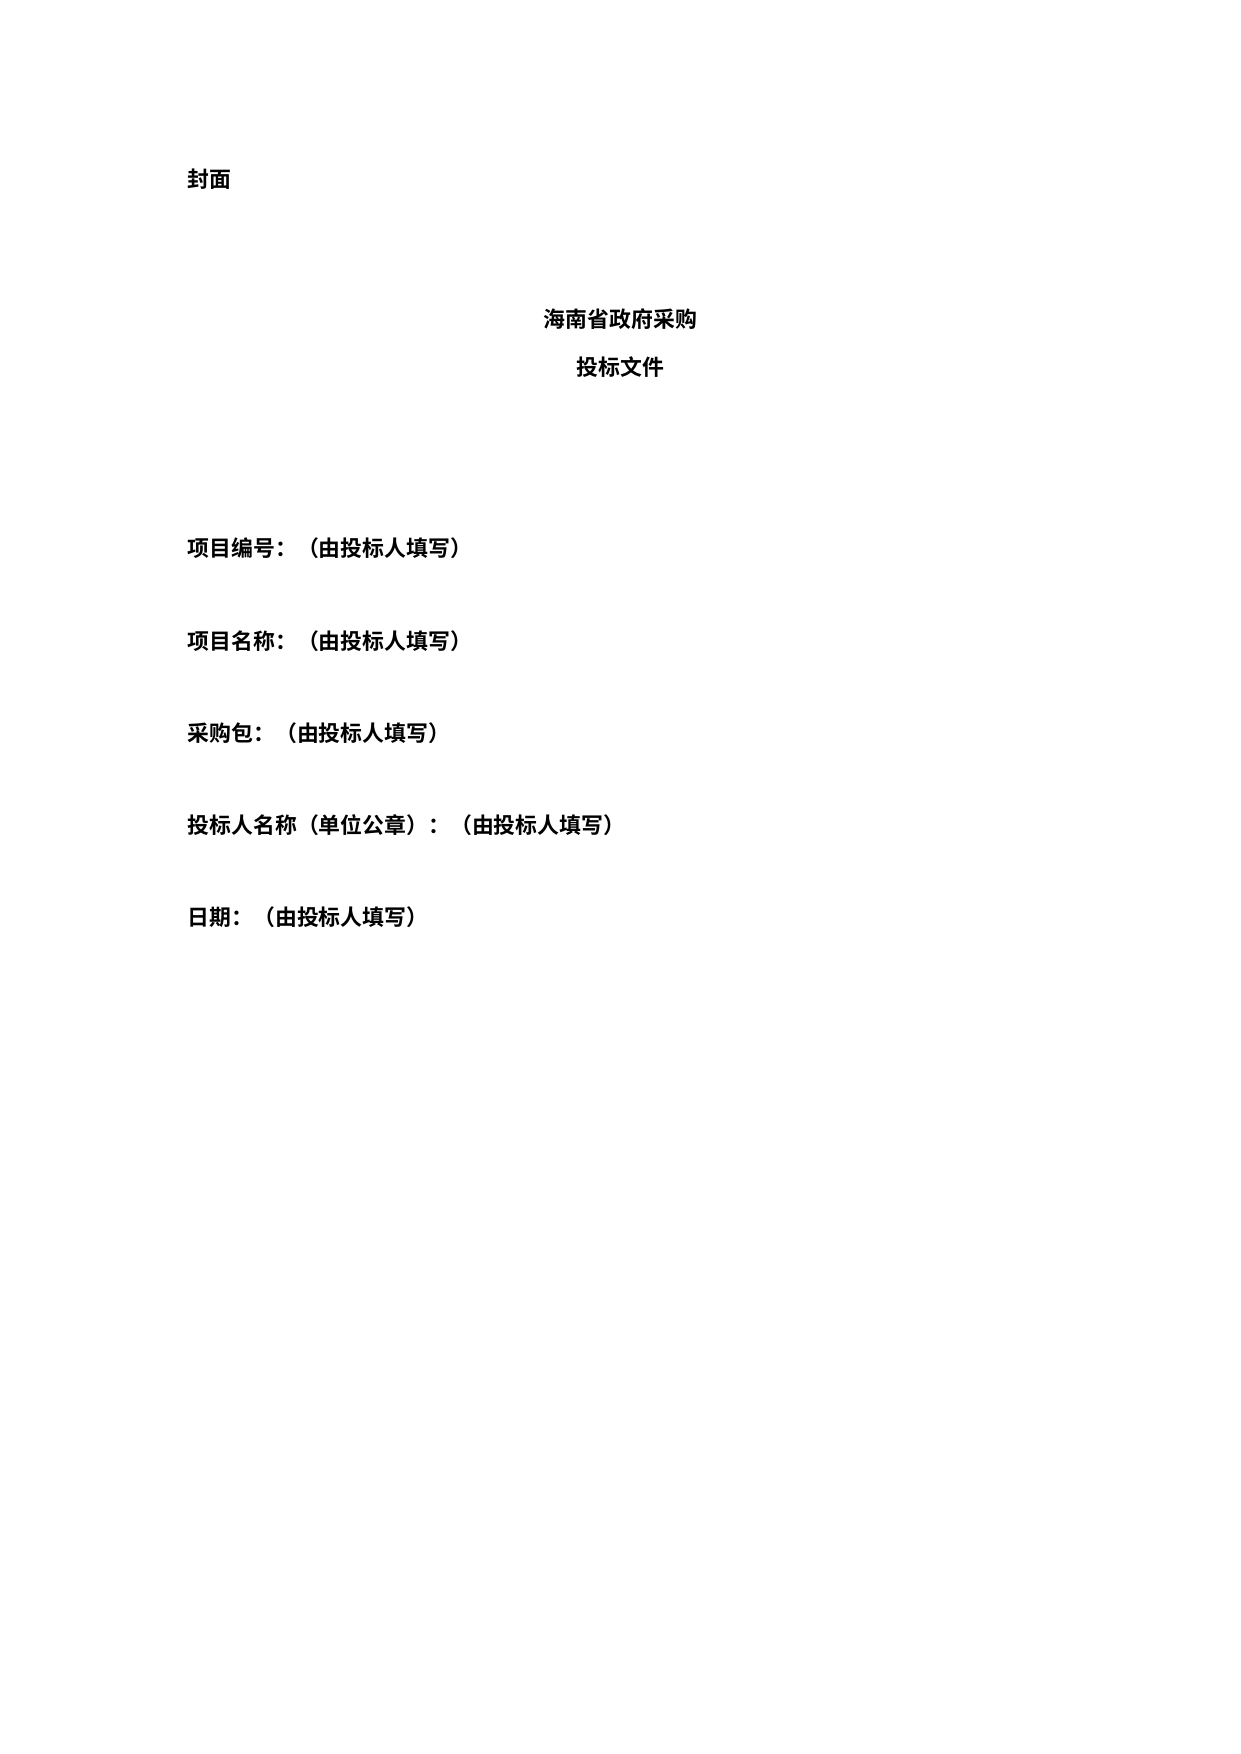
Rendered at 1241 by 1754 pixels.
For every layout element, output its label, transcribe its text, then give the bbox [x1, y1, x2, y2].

text 采购包：（由投标人填写） [187, 716, 1053, 747]
text 日期：（由投标人填写） [187, 900, 1053, 932]
text 海南省政府采购 [187, 302, 1053, 334]
text 投标人名称（单位公章）：（由投标人填写） [187, 808, 1053, 840]
text 项目名称：（由投标人填写） [187, 624, 1053, 655]
text 投标文件 [187, 349, 1053, 381]
text 封面 [187, 162, 1053, 194]
text 项目编号：（由投标人填写） [187, 531, 1053, 563]
